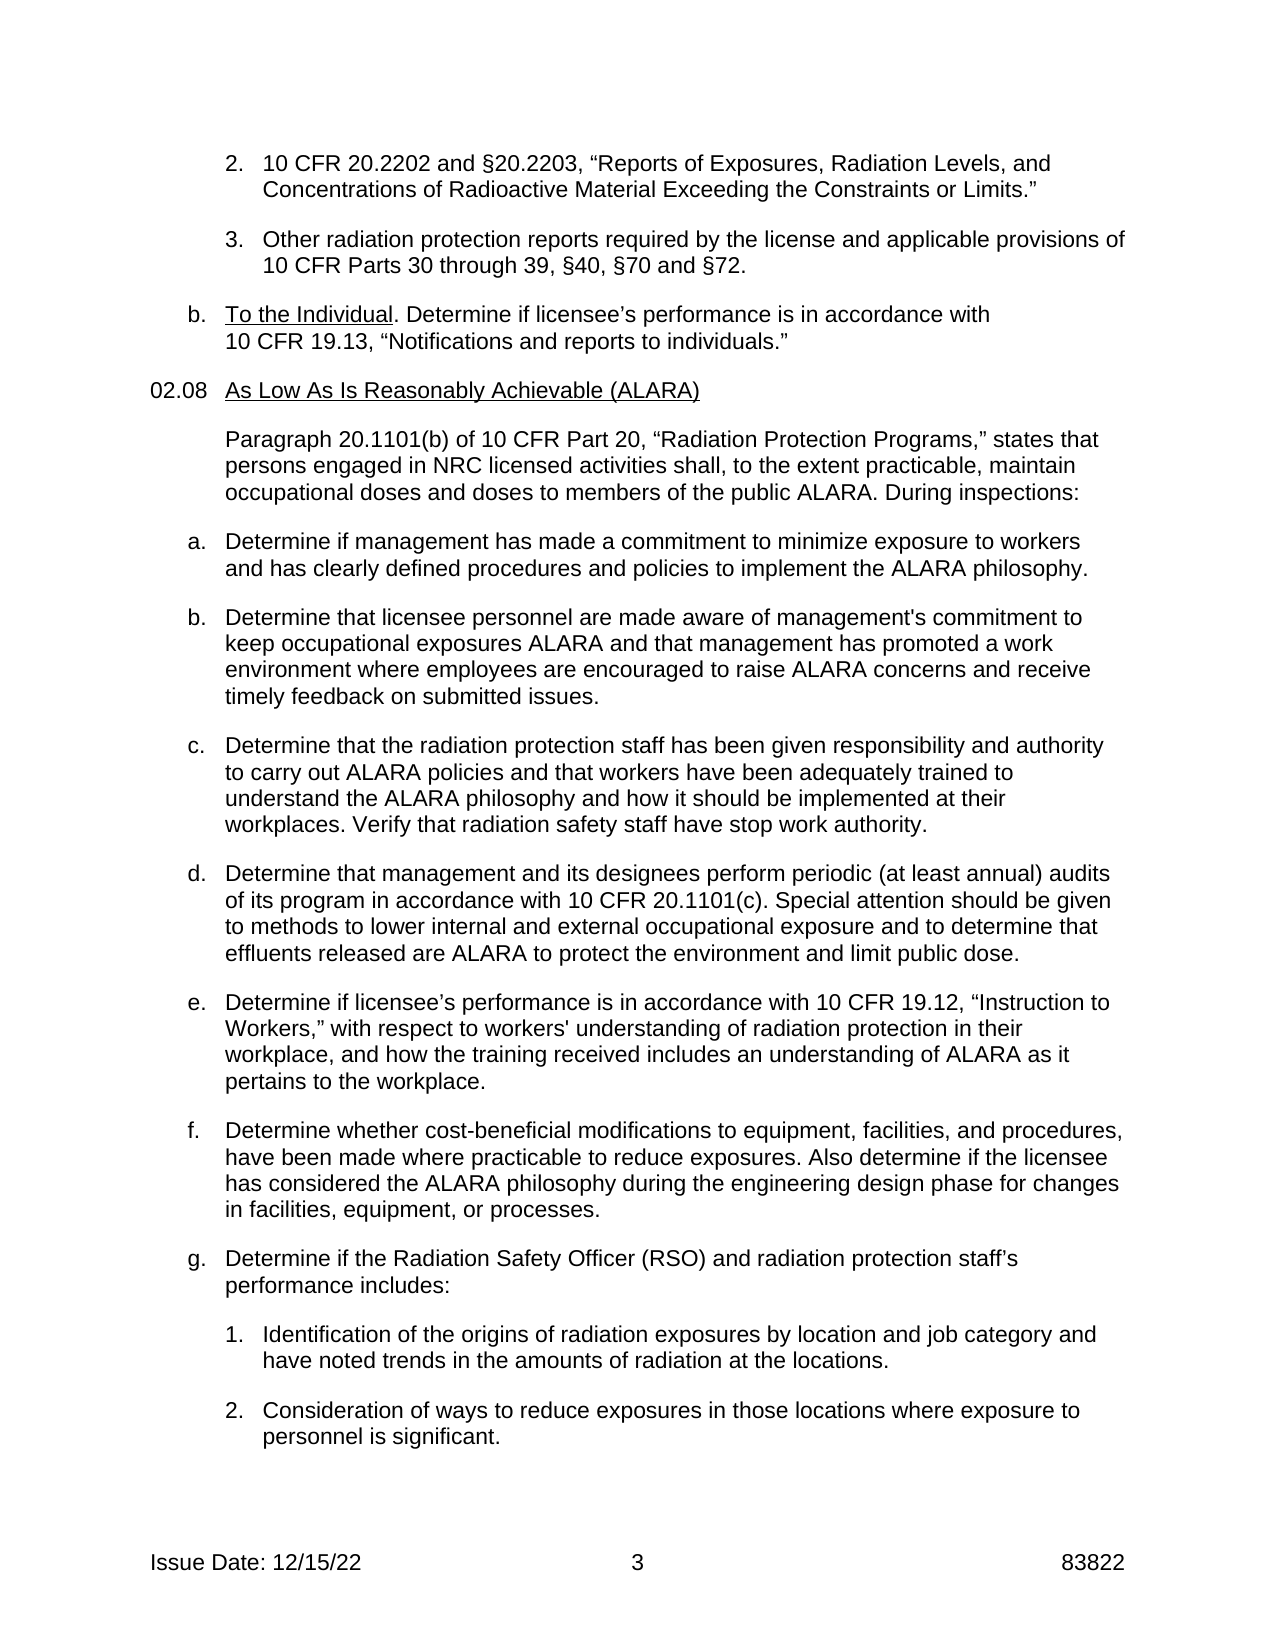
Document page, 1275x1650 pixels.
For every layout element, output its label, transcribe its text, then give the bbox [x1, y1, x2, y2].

list 10 CFR 20.2202 and §20.2203, “Reports of Exposures, Radiation Levels, and Concentrations of Radioactive Material Exceeding the Constraints or Limits.” [225, 150, 1125, 203]
text Paragraph 20.1101(b) of 10 CFR Part 20, “Radiation Protection Programs,” states that persons engaged in NRC licensed activities shall, to the extent practicable, maintain occupational doses and doses to members of the public ALARA. During inspections: [225, 426, 1125, 505]
list Other radiation protection reports required by the license and applicable provisions of 10 CFR Parts 30 through 39, §40, §70 and §72. [225, 226, 1125, 278]
list Consideration of ways to reduce exposures in those locations where exposure to personnel is significant. [225, 1397, 1125, 1449]
subtitle 02.08 As Low As Is Reasonably Achievable (ALARA) [150, 377, 1125, 403]
list Identification of the origins of radiation exposures by location and job category and have noted trends in the amounts of radiation at the locations. [225, 1321, 1125, 1374]
list Determine if licensee’s performance is in accordance with 10 CFR 19.12, “Instruction to Workers,” with respect to workers' understanding of radiation protection in their workplace, and how the training received includes an understanding of ALARA as it pertains to the workplace. [187, 989, 1125, 1094]
list To the Individual. Determine if licensee’s performance is in accordance with 10 CFR 19.13, “Notifications and reports to individuals.” [187, 301, 1125, 354]
list Determine that the radiation protection staff has been given responsibility and authority to carry out ALARA policies and that workers have been adequately trained to understand the ALARA philosophy and how it should be implemented at their workplaces. Verify that radiation safety staff have stop work authority. [187, 732, 1125, 837]
list Determine whether cost-beneficial modifications to equipment, facilities, and procedures, have been made where practicable to reduce exposures. Also determine if the licensee has considered the ALARA philosophy during the engineering design phase for changes in facilities, equipment, or processes. [187, 1117, 1125, 1222]
list Determine if management has made a commitment to minimize exposure to workers and has clearly defined procedures and policies to implement the ALARA philosophy. [187, 528, 1125, 581]
list Determine if the Radiation Safety Officer (RSO) and radiation protection staff’s performance includes: [187, 1245, 1125, 1298]
list Determine that management and its designees perform periodic (at least annual) audits of its program in accordance with 10 CFR 20.1101(c). Special attention should be given to methods to lower internal and external occupational exposure and to determine that effluents released are ALARA to protect the environment and limit public dose. [187, 860, 1125, 966]
list Determine that licensee personnel are made aware of management's commitment to keep occupational exposures ALARA and that management has promoted a work environment where employees are encouraged to raise ALARA concerns and receive timely feedback on submitted issues. [187, 604, 1125, 709]
